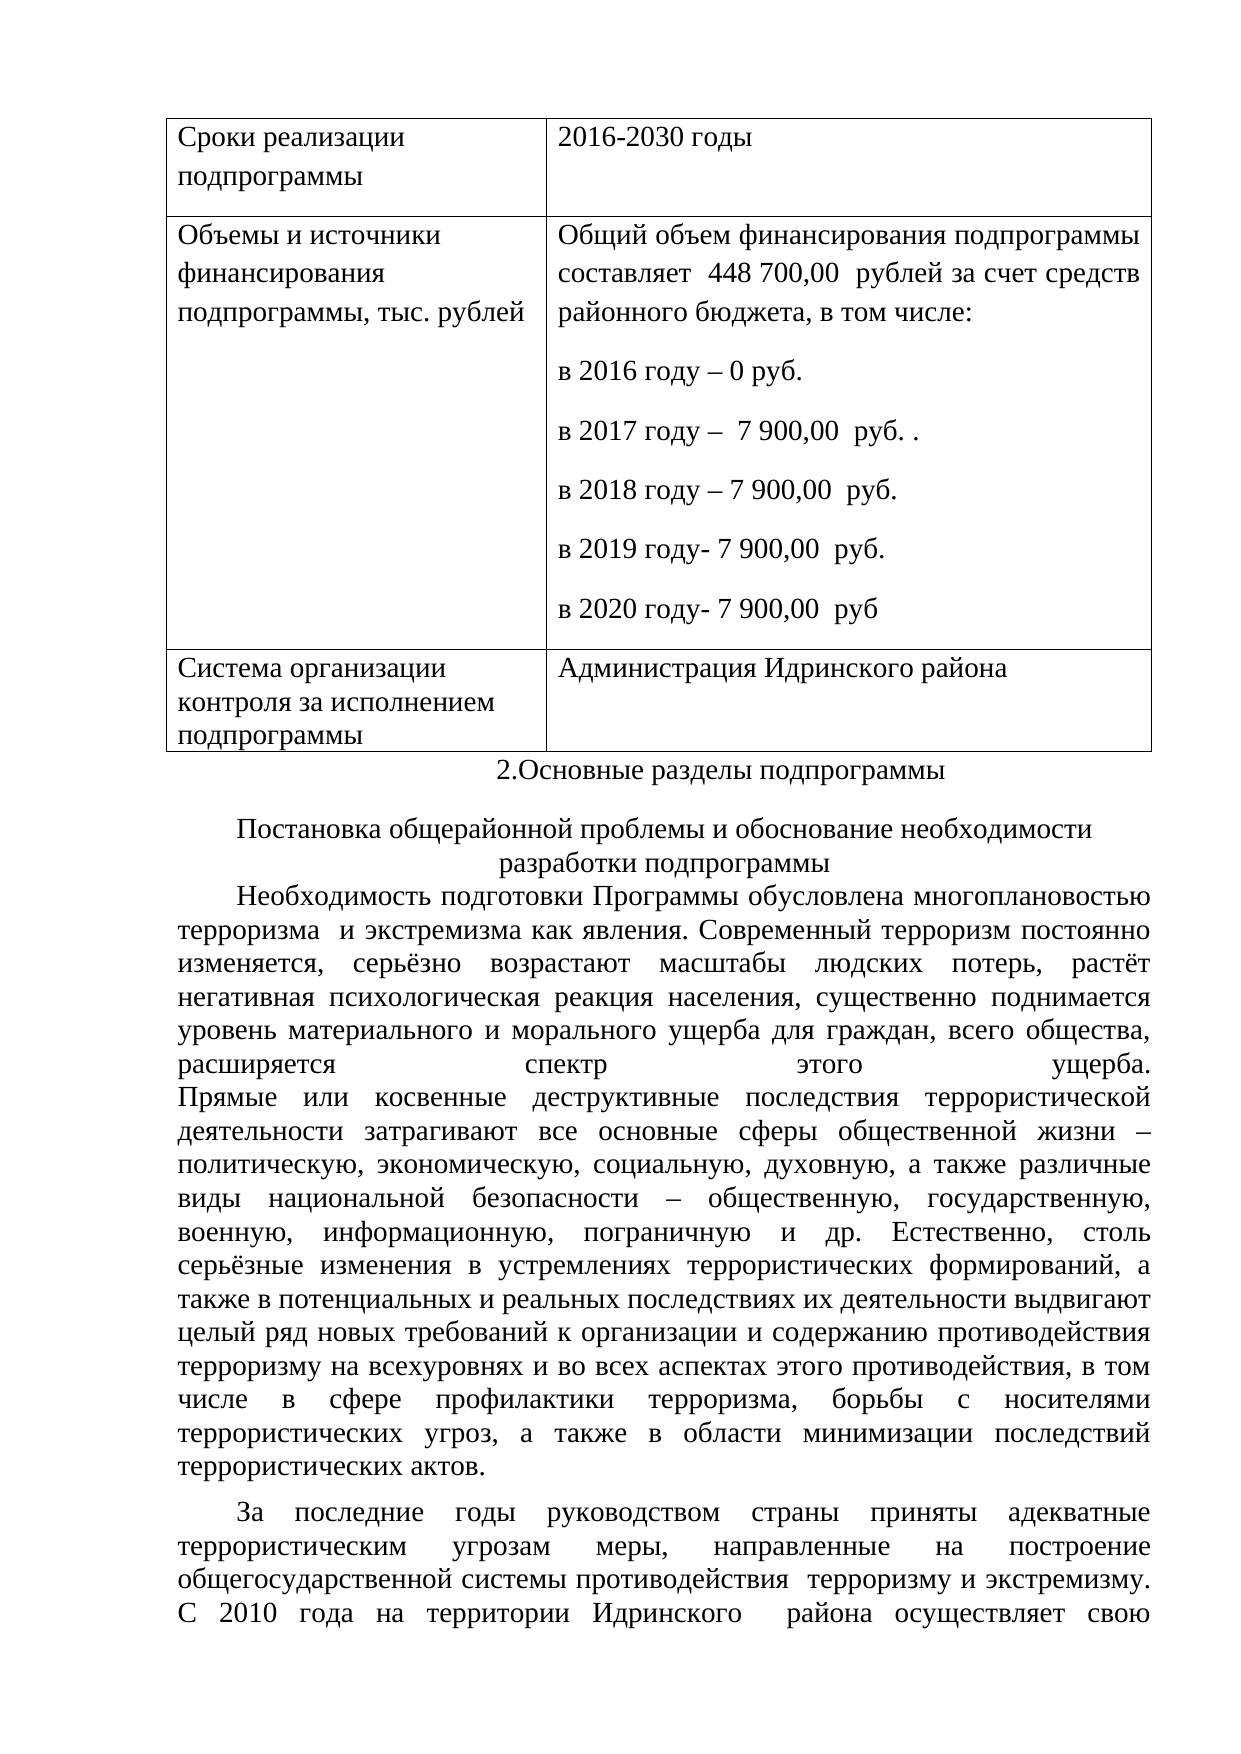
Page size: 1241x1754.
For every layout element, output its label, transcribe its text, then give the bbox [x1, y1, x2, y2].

text Необходимость подготовки Программы обусловлена многоплановостью терроризма и экстремизма как явления. Современный терроризм постоянно изменяется, серьёзно возрастают масштабы людских потерь, растёт негативная психологическая реакция населения, существенно поднимается уровень материального и морального ущерба для граждан, всего общества, расширяется спектр этого ущерба. Прямые или косвенные деструктивные последствия террористической деятельности затрагивают все основные сферы общественной жизни – политическую, экономическую, социальную, духовную, а также различные виды национальной безопасности – общественную, государственную, военную, информационную, пограничную и др. Естественно, столь серьёзные изменения в устремлениях террористических формирований, а также в потенциальных и реальных последствиях их деятельности выдвигают целый ряд новых требований к организации и содержанию противодействия терроризму на всехуровнях и во всех аспектах этого противодействия, в том числе в сфере профилактики терроризма, борьбы с носителями террористических угроз, а также в области минимизации последствий террористических актов. [177, 878, 1152, 1482]
text 2.Основные разделы подпрограммы [290, 752, 1152, 785]
table_cell Система организации контроля за исполнением подпрограммы [167, 650, 546, 751]
table_cell Сроки реализации подпрограммы [167, 119, 546, 216]
table_cell Общий объем финансирования подпрограммы составляет 448 700,00 рублей за счет средств районного бюджета, в том числе: в 2016 году – 0 руб. в 2017 году – 7 900,00 руб. . в 2018 году – 7 900,00 руб. в 2019 году- 7 900,00 руб. в 2020 году- 7 900,00 руб [547, 217, 1151, 649]
table_cell Объемы и источники финансирования подпрограммы, тыс. рублей [167, 217, 546, 649]
table_cell Администрация Идринского района [547, 650, 1151, 751]
text Постановка общерайонной проблемы и обоснование необходимости разработки подпрограммы [177, 811, 1152, 878]
table_cell 2016-2030 годы [547, 119, 1151, 216]
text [177, 1494, 1152, 1629]
